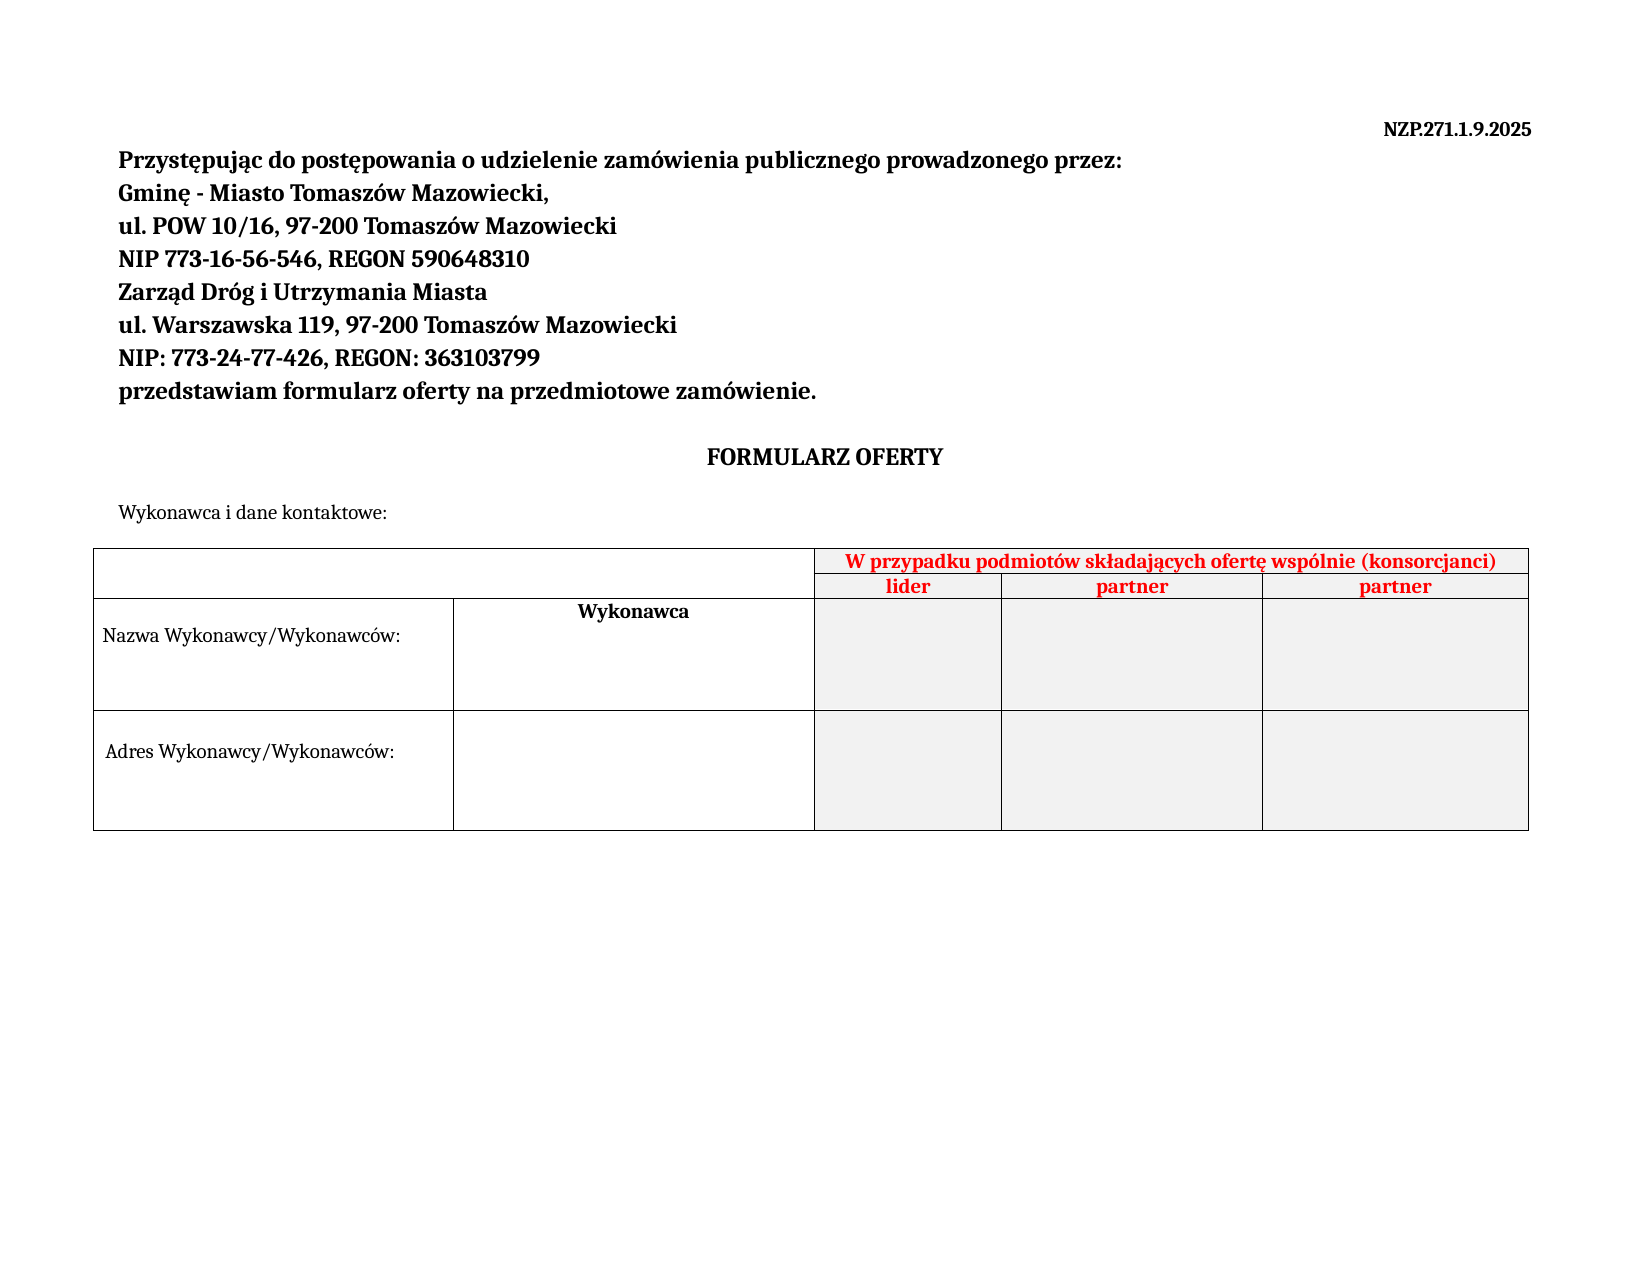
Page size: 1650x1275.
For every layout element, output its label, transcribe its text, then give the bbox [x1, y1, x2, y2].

table_header [94, 549, 814, 598]
text Zarząd Dróg i Utrzymania Miasta [118, 278, 1532, 306]
text Przystępując do postępowania o udzielenie zamówienia publicznego prowadzonego przez: [118, 146, 1532, 174]
table_cell [1002, 599, 1262, 709]
text Wykonawca i dane kontaktowe: [118, 500, 1532, 524]
table_cell Nazwa Wykonawcy/Wykonawców: [94, 599, 453, 709]
table_header W przypadku podmiotów składających ofertę wspólnie (konsorcjanci) [815, 549, 1528, 573]
table_cell [1263, 599, 1528, 709]
table_cell [1263, 711, 1528, 830]
text NIP: 773-24-77-426, REGON: 363103799 [118, 344, 1532, 372]
text NZP.271.1.9.2025 [118, 118, 1532, 142]
table_cell [1002, 711, 1262, 830]
text FORMULARZ OFERTY [118, 443, 1532, 472]
table_cell Adres Wykonawcy/Wykonawców: [94, 711, 453, 830]
text ul. POW 10/16, 97-200 Tomaszów Mazowiecki [118, 212, 1532, 240]
table_cell [815, 711, 1001, 830]
table_cell [815, 599, 1001, 709]
table_cell partner [1263, 574, 1528, 598]
table_cell Wykonawca [454, 599, 814, 709]
text Gminę - Miasto Tomaszów Mazowiecki, [118, 179, 1532, 207]
table_cell lider [815, 574, 1001, 598]
text ul. Warszawska 119, 97-200 Tomaszów Mazowiecki [118, 311, 1532, 339]
text NIP 773-16-56-546, REGON 590648310 [118, 245, 1532, 273]
table_cell [454, 711, 814, 830]
text przedstawiam formularz oferty na przedmiotowe zamówienie. [118, 377, 1532, 406]
table_cell partner [1002, 574, 1262, 598]
